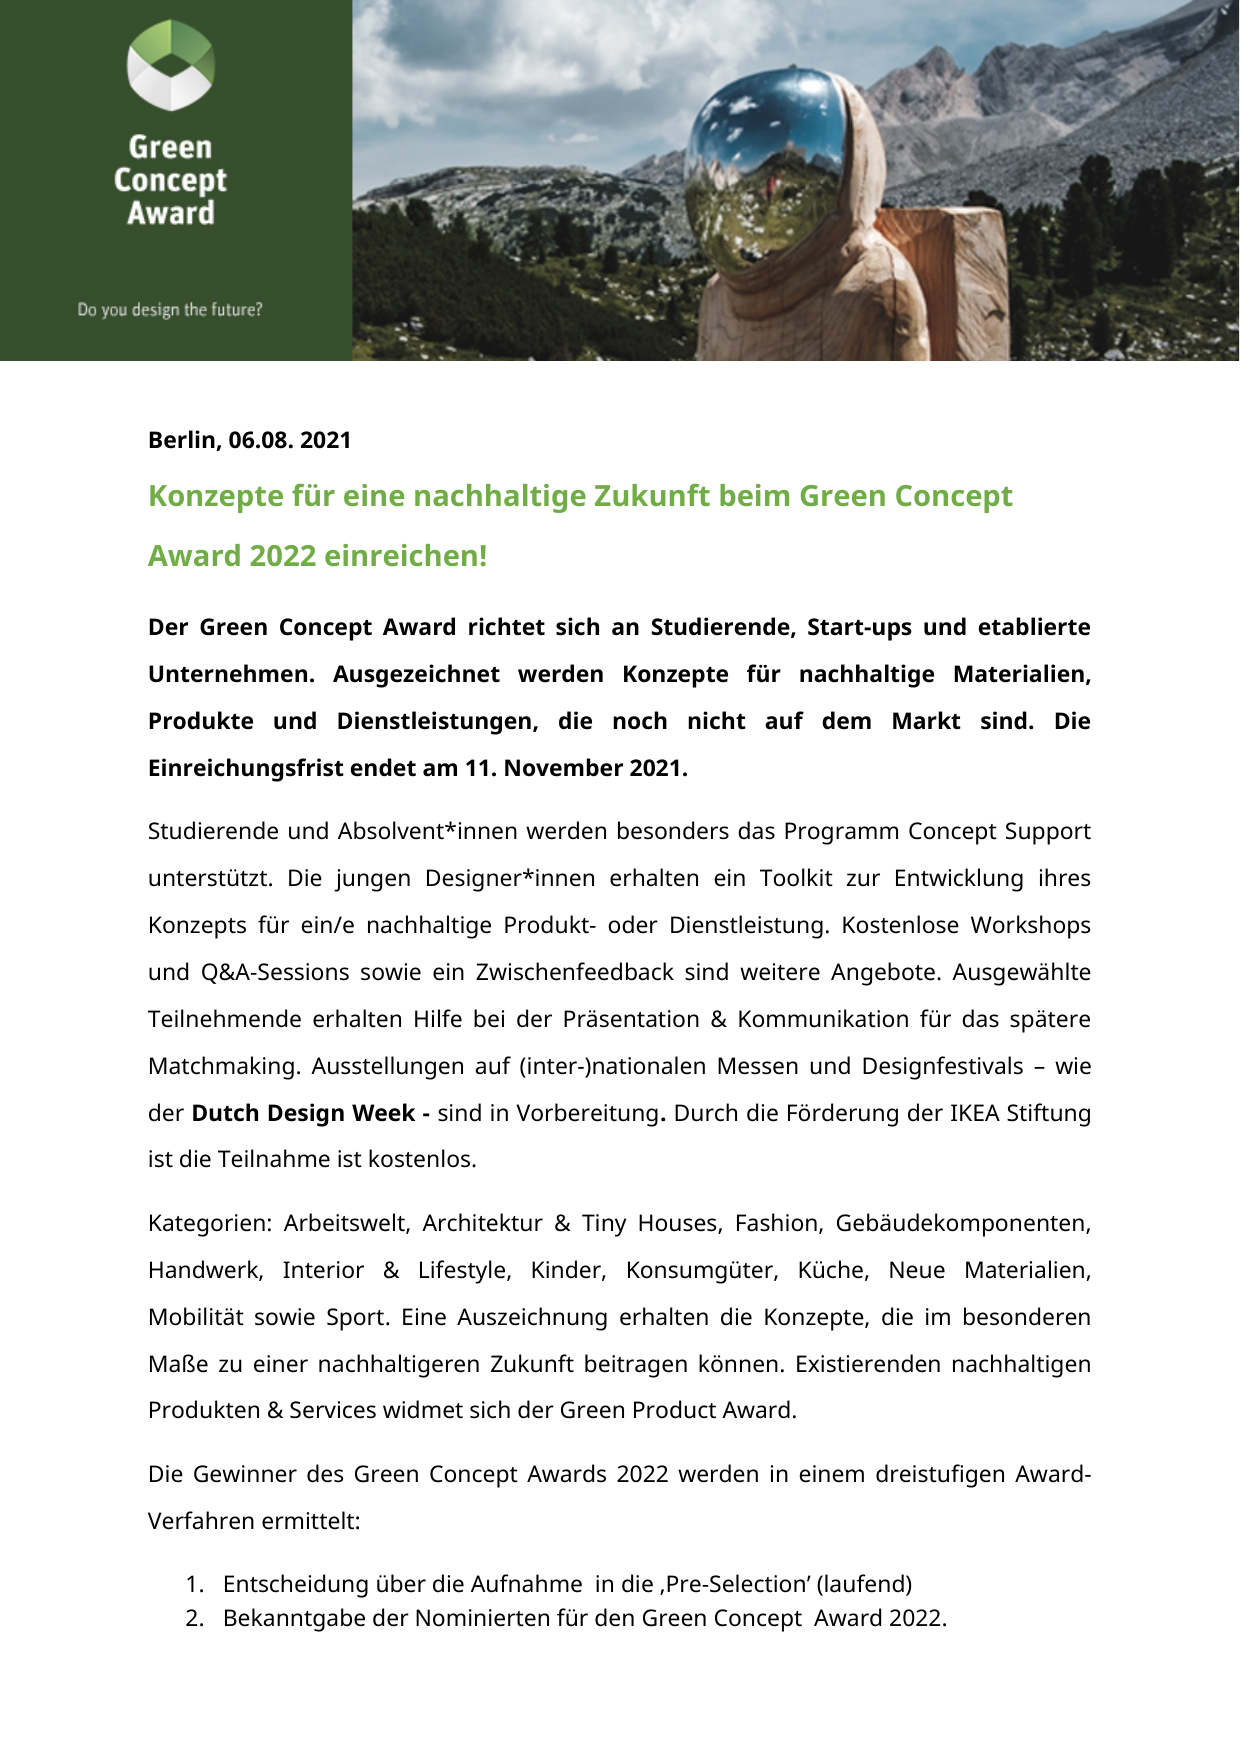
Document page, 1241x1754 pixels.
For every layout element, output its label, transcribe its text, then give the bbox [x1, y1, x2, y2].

text Der Green Concept Award richtet sich an Studierende, Start-ups und etablierte Unternehmen. Ausgezeichnet werden Konzepte für nachhaltige Materialien, Produkte und Dienstleistungen, die noch nicht auf dem Markt sind. Die Einreichungsfrist endet am 11. November 2021. [148, 611, 1093, 783]
text Berlin, 06.08. 2021 Konzepte für eine nachhaltige Zukunft beim Green Concept Award 2022 einreichen! [148, 424, 1093, 575]
list Entscheidung über die Aufnahme in die ‚Pre-Selection’ (laufend) [185, 1568, 1093, 1600]
list Bekanntgabe der Nominierten für den Green Concept Award 2022. [185, 1602, 1093, 1633]
picture [0, 0, 1240, 361]
text Die Gewinner des Green Concept Awards 2022 werden in einem dreistufigen Award-Verfahren ermittelt: [148, 1458, 1093, 1536]
text Studierende und Absolvent*innen werden besonders das Programm Concept Support unterstützt. Die jungen Designer*innen erhalten ein Toolkit zur Entwicklung ihres Konzepts für ein/e nachhaltige Produkt- oder Dienstleistung. Kostenlose Workshops und Q&A-Sessions sowie ein Zwischenfeedback sind weitere Angebote. Ausgewählte Teilnehmende erhalten Hilfe bei der Präsentation & Kommunikation für das spätere Matchmaking. Ausstellungen auf (inter-)nationalen Messen und Designfestivals – wie der Dutch Design Week - sind in Vorbereitung. Durch die Förderung der IKEA Stiftung ist die Teilnahme ist kostenlos. [148, 815, 1093, 1175]
text Kategorien: Arbeitswelt, Architektur & Tiny Houses, Fashion, Gebäudekomponenten, Handwerk, Interior & Lifestyle, Kinder, Konsumgüter, Küche, Neue Materialien, Mobilität sowie Sport. Eine Auszeichnung erhalten die Konzepte, die im besonderen Maße zu einer nachhaltigeren Zukunft beitragen können. Existierenden nachhaltigen Produkten & Services widmet sich der Green Product Award. [148, 1207, 1093, 1426]
